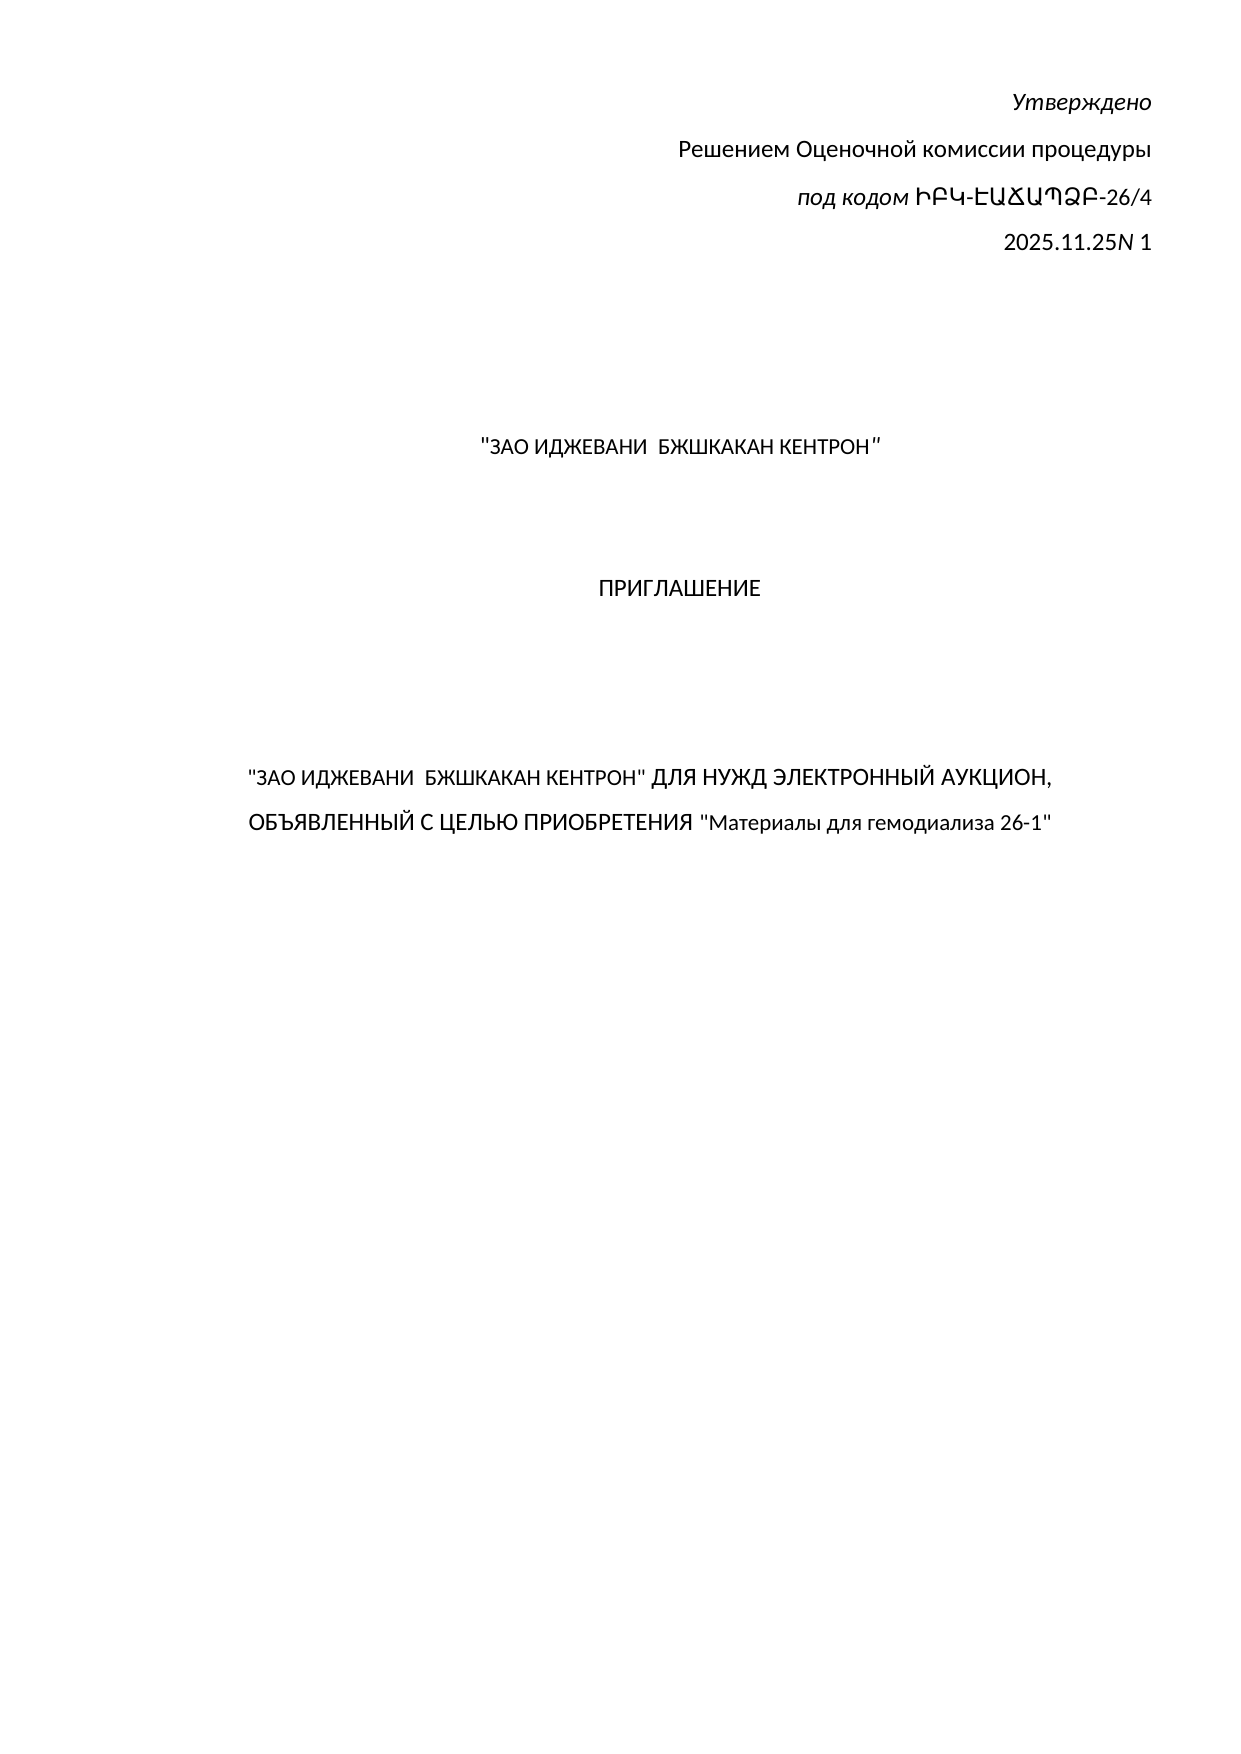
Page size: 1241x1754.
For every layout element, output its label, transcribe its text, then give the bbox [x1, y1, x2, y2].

text "ЗАО ИДЖЕВАНИ БЖШКАКАН КЕНТРОН" [148, 431, 1152, 461]
text ОБЪЯВЛЕННЫЙ С ЦЕЛЬЮ ПРИОБРЕТЕНИЯ "Материалы для гемодиализа 26-1" [148, 807, 1152, 837]
text "ЗАО ИДЖЕВАНИ БЖШКАКАН КЕНТРОН" ДЛЯ НУЖД ЭЛЕКТРОННЫЙ АУКЦИОН, [148, 761, 1152, 791]
text Решением Оценочной комиссии процедуры [148, 134, 1152, 164]
text ПРИГЛАШЕНИЕ [148, 572, 1152, 603]
text Утверждено [148, 86, 1152, 117]
text под кодом ԻԲԿ-ԷԱՃԱՊՁԲ-26/4 2025.11.25 N 1 [148, 181, 1152, 257]
